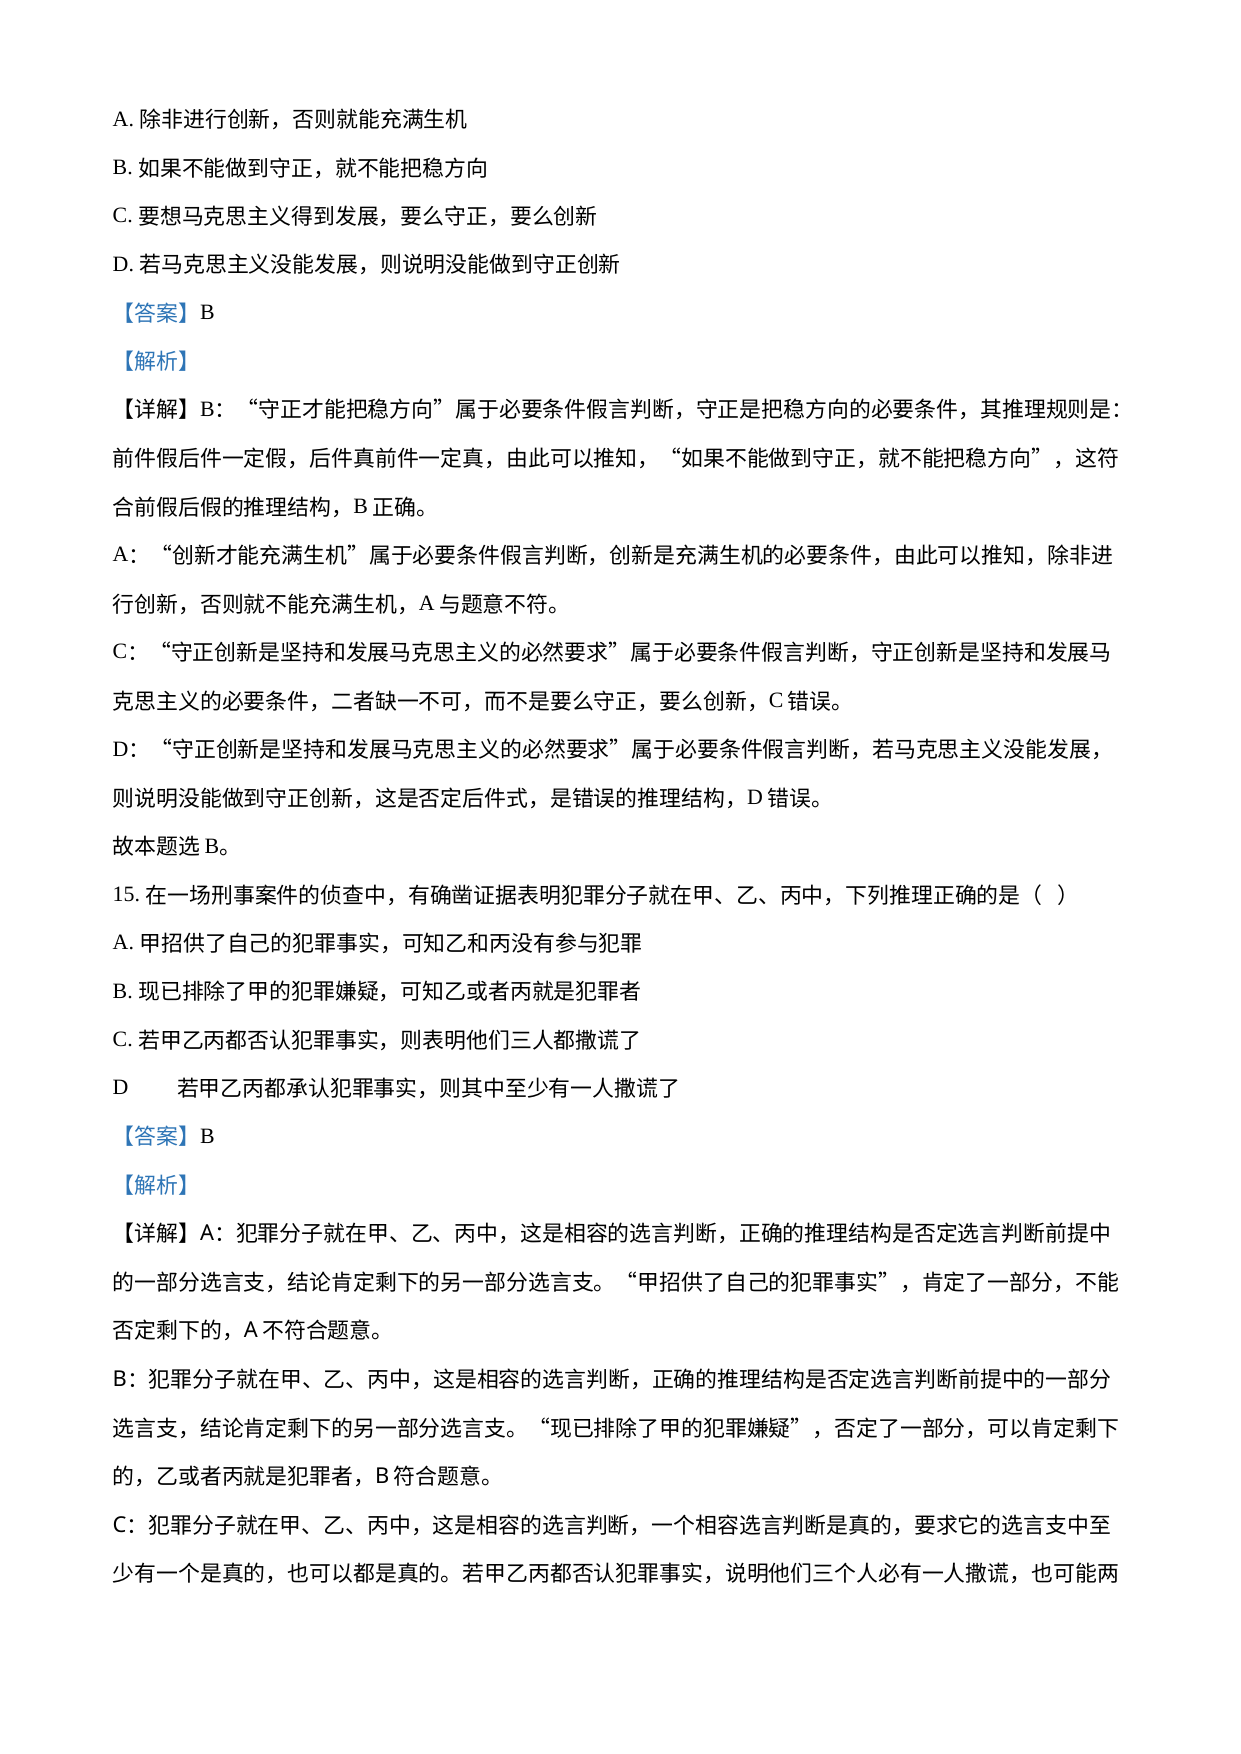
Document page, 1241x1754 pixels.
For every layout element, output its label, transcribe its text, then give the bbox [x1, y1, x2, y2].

text 【详解】A：犯罪分子就在甲、乙、丙中，这是相容的选言判断，正确的推理结构是否定选言判断前提中的一部分选言支，结论肯定剩下的另一部分选言支。“甲招供了自己的犯罪事实”，肯定了一部分，不能否定剩下的，A不符合题意。 [112, 1216, 1128, 1346]
text C. 要想马克思主义得到发展，要么守正，要么创新 [112, 198, 1128, 231]
text C：“守正创新是坚持和发展马克思主义的必然要求”属于必要条件假言判断，守正创新是坚持和发展马克思主义的必要条件，二者缺一不可，而不是要么守正，要么创新，C错误。 [112, 635, 1128, 716]
text D. 若马克思主义没能发展，则说明没能做到守正创新 [112, 247, 1128, 279]
text 15. 在一场刑事案件的侦查中，有确凿证据表明犯罪分子就在甲、乙、丙中，下列推理正确的是（ ） [112, 877, 1128, 910]
text A. 甲招供了自己的犯罪事实，可知乙和丙没有参与犯罪 [112, 926, 1128, 958]
text A：“创新才能充满生机”属于必要条件假言判断，创新是充满生机的必要条件，由此可以推知，除非进行创新，否则就不能充满生机，A与题意不符。 [112, 538, 1128, 619]
text A. 除非进行创新，否则就能充满生机 [112, 102, 1128, 134]
text D：“守正创新是坚持和发展马克思主义的必然要求”属于必要条件假言判断，若马克思主义没能发展，则说明没能做到守正创新，这是否定后件式，是错误的推理结构，D错误。 [112, 732, 1128, 813]
text 【解析】 [112, 1167, 1128, 1200]
text B. 现已排除了甲的犯罪嫌疑，可知乙或者丙就是犯罪者 [112, 974, 1128, 1006]
text D 若甲乙丙都承认犯罪事实，则其中至少有一人撒谎了 [112, 1071, 1128, 1103]
text 【答案】B [112, 1119, 1128, 1151]
text C. 若甲乙丙都否认犯罪事实，则表明他们三人都撒谎了 [112, 1022, 1128, 1055]
text 故本题选B。 [112, 829, 1128, 861]
text 【答案】B [112, 295, 1128, 328]
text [112, 1507, 1128, 1588]
text 【详解】B：“守正才能把稳方向”属于必要条件假言判断，守正是把稳方向的必要条件，其推理规则是：前件假后件一定假，后件真前件一定真，由此可以推知，“如果不能做到守正，就不能把稳方向”，这符合前假后假的推理结构，B正确。 [112, 392, 1128, 522]
text 【解析】 [112, 343, 1128, 376]
text B：犯罪分子就在甲、乙、丙中，这是相容的选言判断，正确的推理结构是否定选言判断前提中的一部分选言支，结论肯定剩下的另一部分选言支。“现已排除了甲的犯罪嫌疑”，否定了一部分，可以肯定剩下的，乙或者丙就是犯罪者，B符合题意。 [112, 1361, 1128, 1491]
text B. 如果不能做到守正，就不能把稳方向 [112, 150, 1128, 183]
